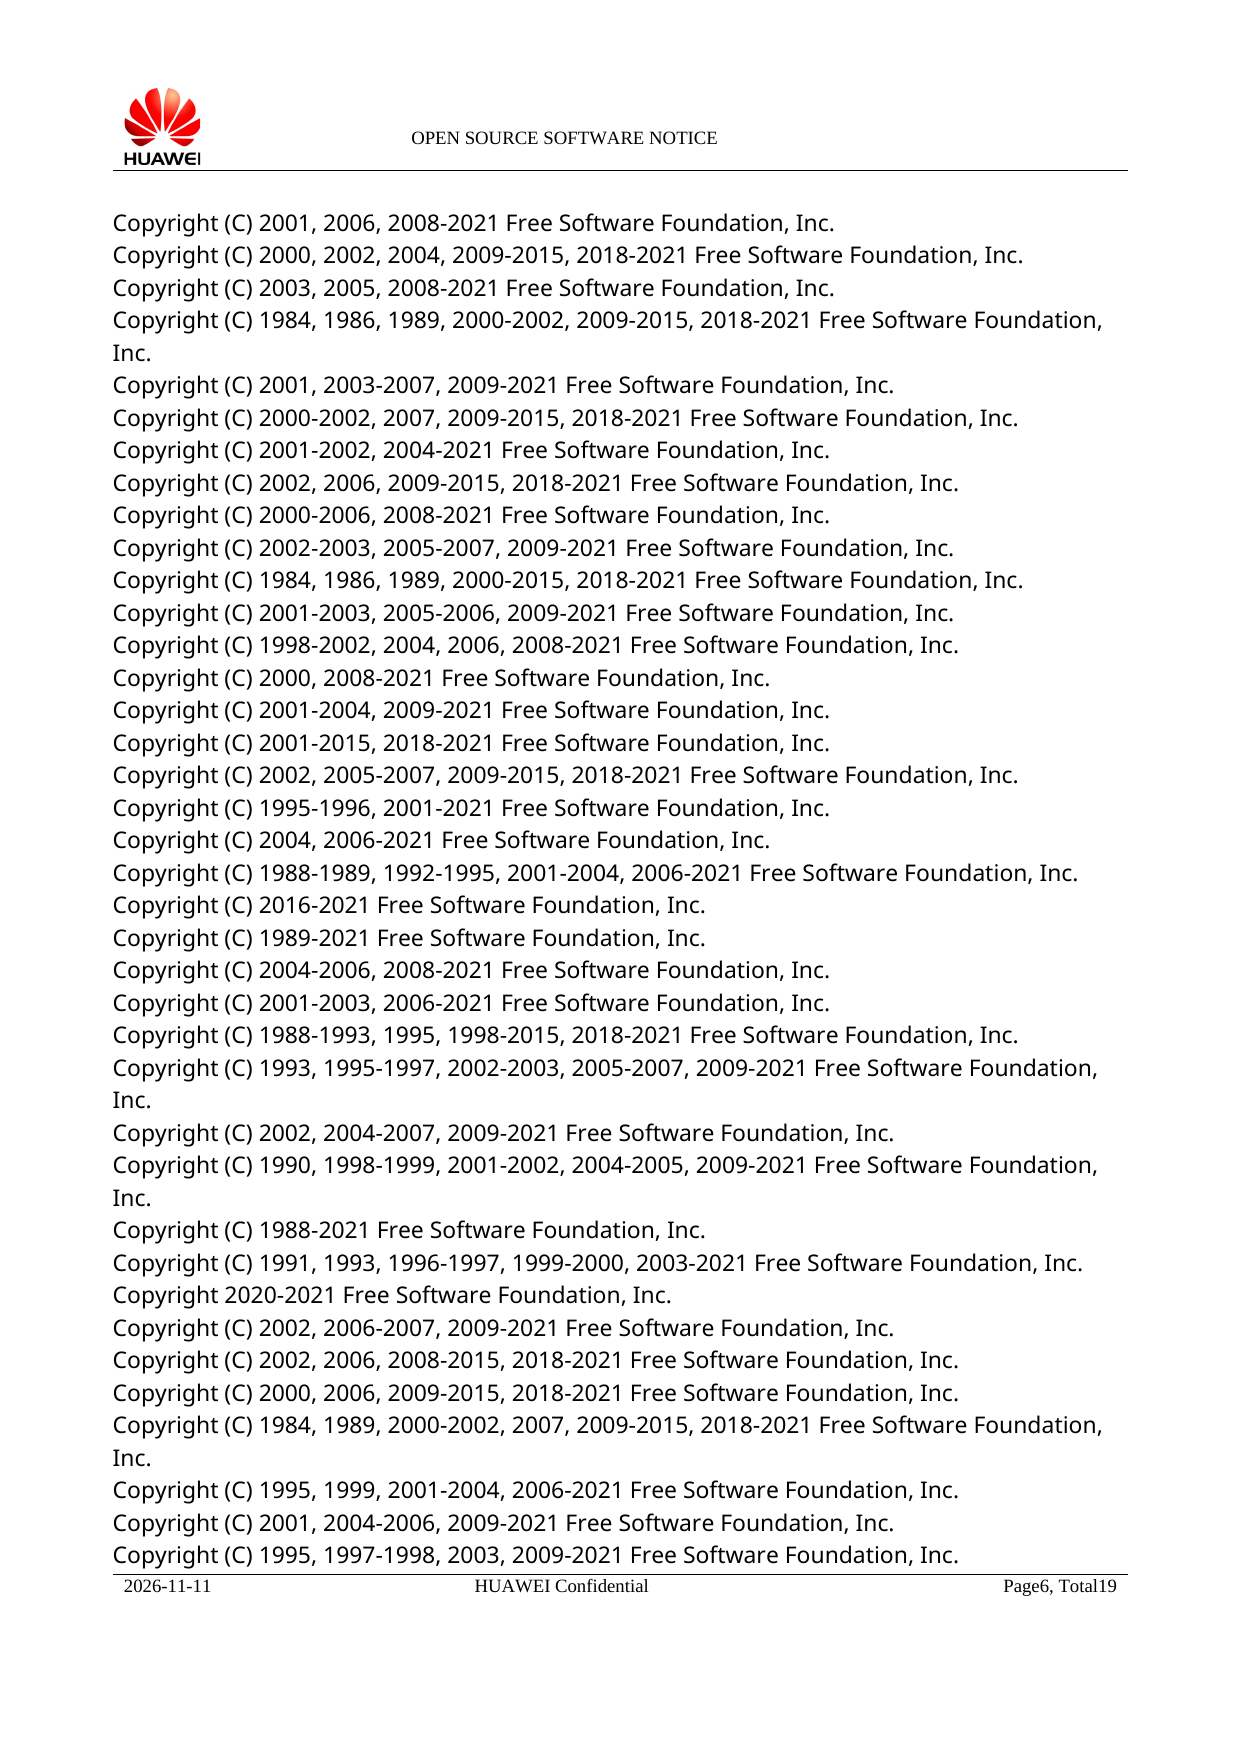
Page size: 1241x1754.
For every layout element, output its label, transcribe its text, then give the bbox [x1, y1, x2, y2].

picture [124, 88, 201, 165]
